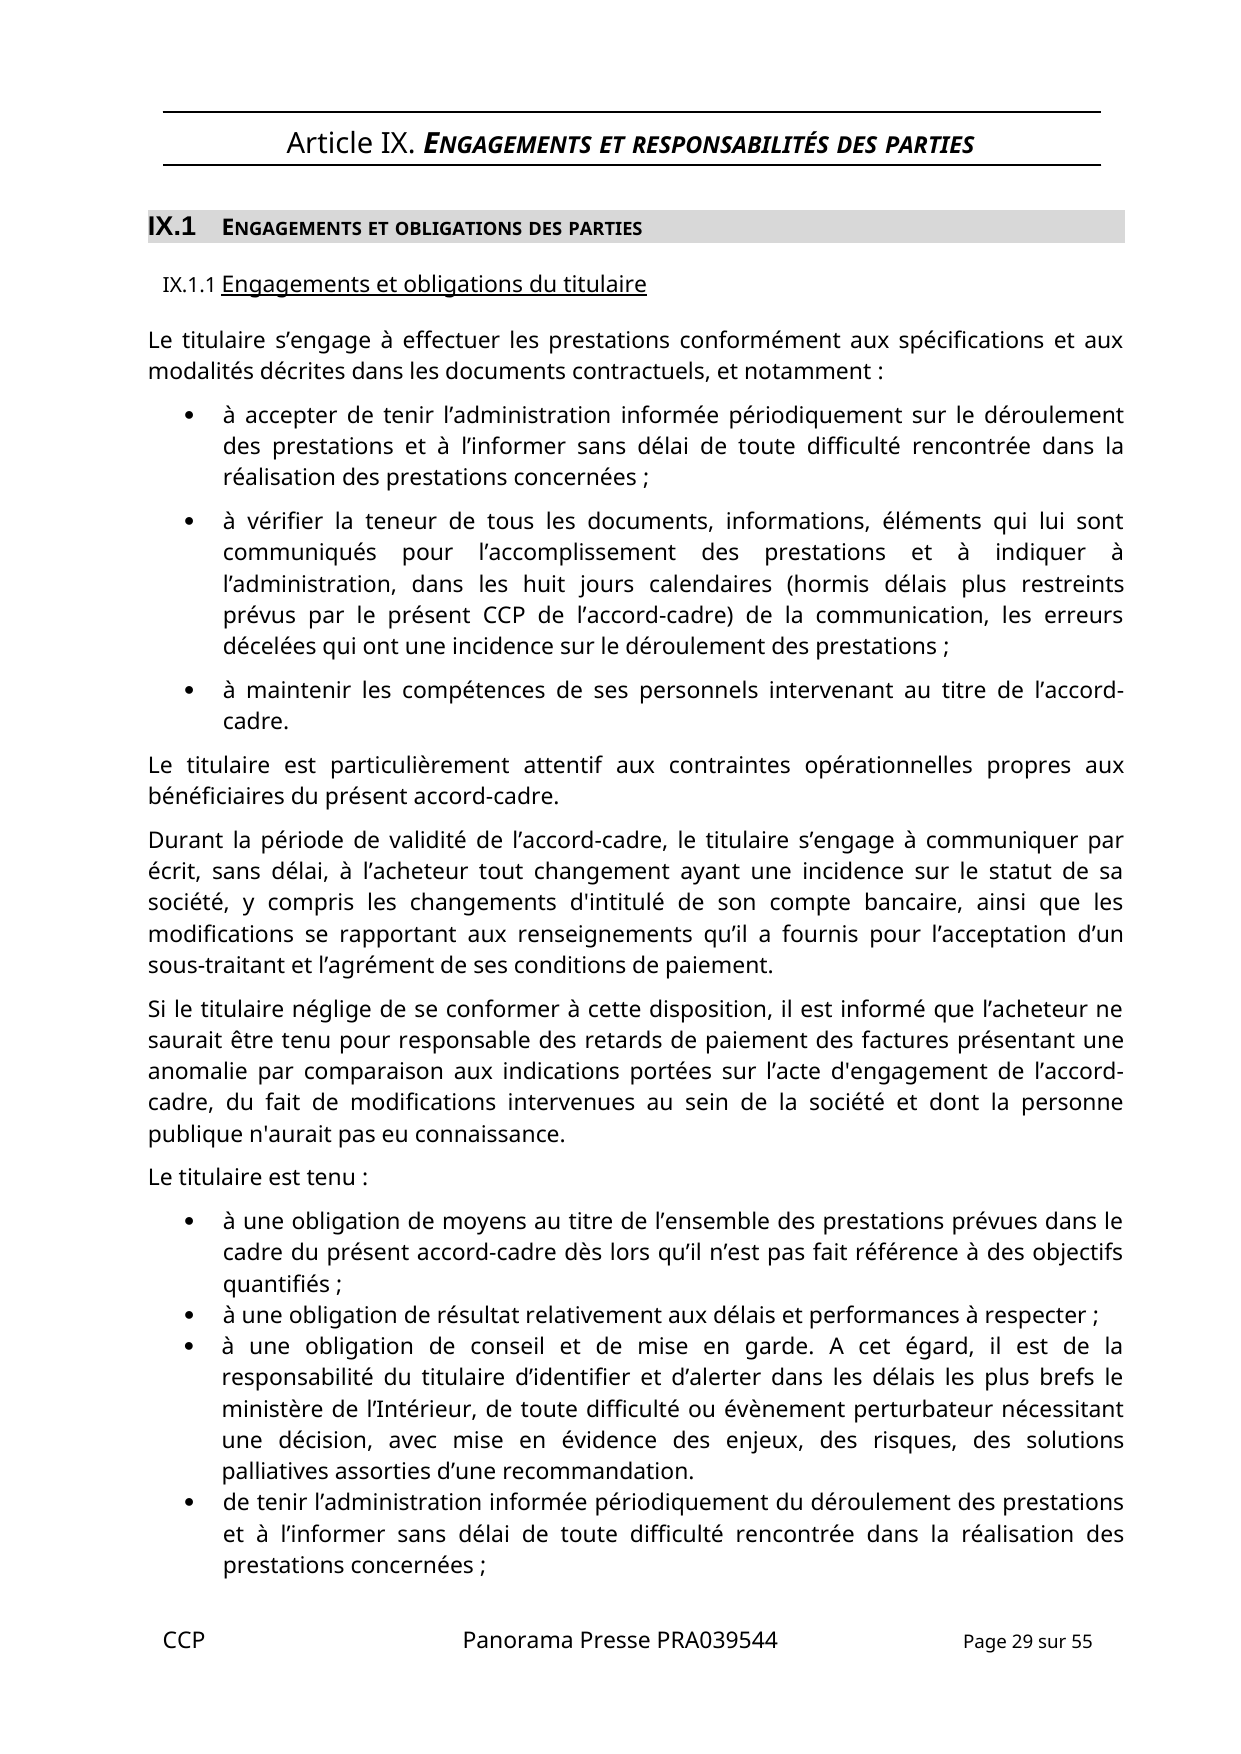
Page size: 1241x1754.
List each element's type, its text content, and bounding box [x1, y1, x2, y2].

subtitle Engagements et obligations du titulaire [162, 268, 1125, 299]
text Si le titulaire néglige de se conformer à cette disposition, il est informé que l’acheteur ne saurait être tenu pour responsable des retards de paiement des factures présentant une anomalie par comparaison aux indications portées sur l’acte d'engagement de l’accord-cadre, du fait de modifications intervenues au sein de la société et dont la personne publique n'aurait pas eu connaissance. [148, 993, 1125, 1149]
text Le titulaire est tenu : [148, 1161, 1125, 1193]
list à une obligation de résultat relativement aux délais et performances à respecter ; [185, 1299, 1125, 1330]
text Le titulaire est particulièrement attentif aux contraintes opérationnelles propres aux bénéficiaires du présent accord-cadre. [148, 749, 1125, 811]
list à maintenir les compétences de ses personnels intervenant au titre de l’accord-cadre. [185, 674, 1125, 736]
text Le titulaire s’engage à effectuer les prestations conformément aux spécifications et aux modalités décrites dans les documents contractuels, et notamment : [148, 324, 1125, 386]
subtitle Engagements et obligations des parties [148, 210, 1125, 243]
list à une obligation de conseil et de mise en garde. A cet égard, il est de la responsabilité du titulaire d’identifier et d’alerter dans les délais les plus brefs le ministère de l’Intérieur, de toute difficulté ou évènement perturbateur nécessitant une décision, avec mise en évidence des enjeux, des risques, des solutions palliatives assorties d’une recommandation. [185, 1330, 1125, 1486]
list de tenir l’administration informée périodiquement du déroulement des prestations et à l’informer sans délai de toute difficulté rencontrée dans la réalisation des prestations concernées ; [185, 1486, 1125, 1580]
text Durant la période de validité de l’accord-cadre, le titulaire s’engage à communiquer par écrit, sans délai, à l’acheteur tout changement ayant une incidence sur le statut de sa société, y compris les changements d'intitulé de son compte bancaire, ainsi que les modifications se rapportant aux renseignements qu’il a fournis pour l’acceptation d’un sous-traitant et l’agrément de ses conditions de paiement. [148, 824, 1125, 980]
subtitle Engagements et responsabilités des parties [162, 112, 1101, 166]
list à vérifier la teneur de tous les documents, informations, éléments qui lui sont communiqués pour l’accomplissement des prestations et à indiquer à l’administration, dans les huit jours calendaires (hormis délais plus restreints prévus par le présent CCP de l’accord-cadre) de la communication, les erreurs décelées qui ont une incidence sur le déroulement des prestations ; [185, 505, 1125, 661]
list à une obligation de moyens au titre de l’ensemble des prestations prévues dans le cadre du présent accord-cadre dès lors qu’il n’est pas fait référence à des objectifs quantifiés ; [185, 1205, 1125, 1299]
list à accepter de tenir l’administration informée périodiquement sur le déroulement des prestations et à l’informer sans délai de toute difficulté rencontrée dans la réalisation des prestations concernées ; [185, 399, 1125, 493]
